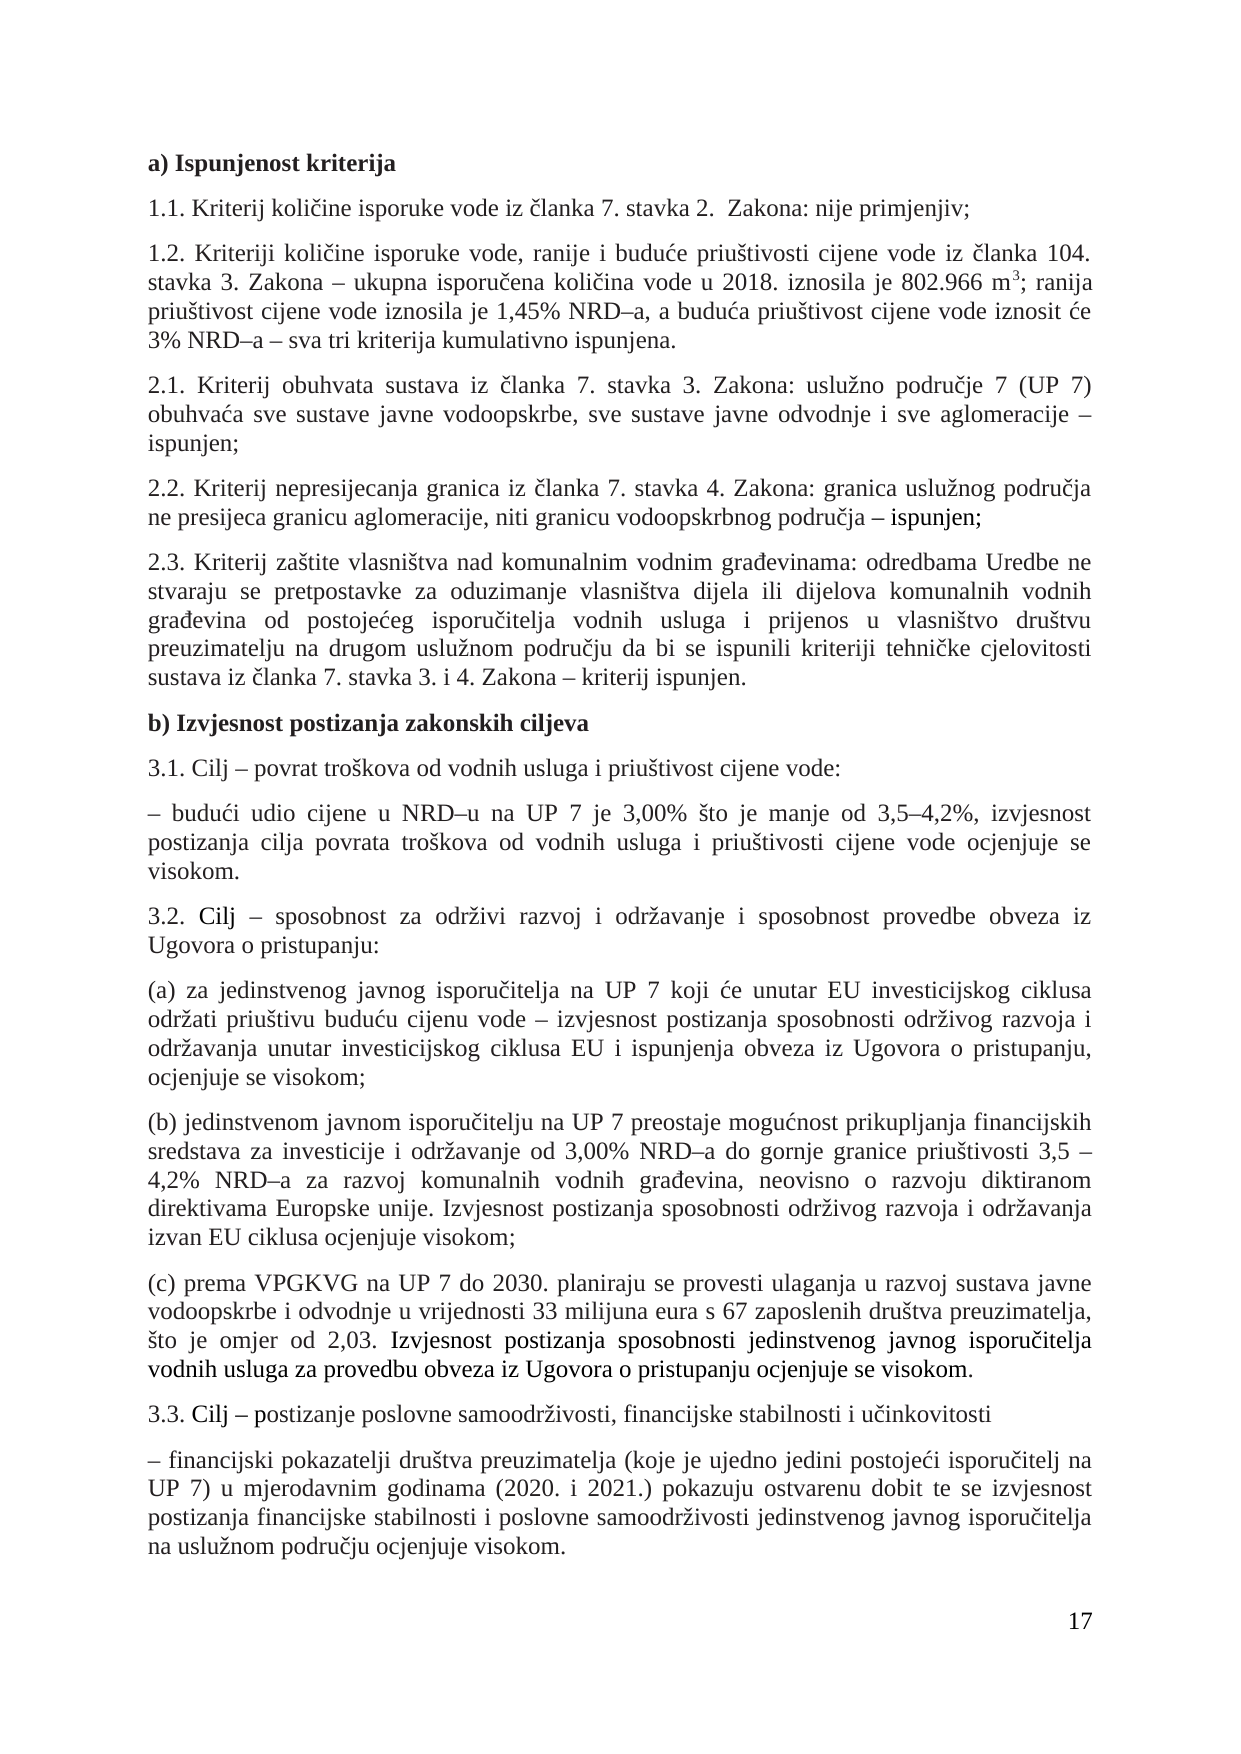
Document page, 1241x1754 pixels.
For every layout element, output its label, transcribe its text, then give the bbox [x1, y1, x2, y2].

text – budući udio cijene u NRD–u na UP 7 je 3,00% što je manje od 3,5–4,2%, izvjesnost postizanja cilja povrata troškova od vodnih usluga i priuštivosti cijene vode ocjenjuje se visokom. [148, 798, 1093, 885]
text a) Ispunjenost kriterija [148, 148, 1093, 176]
text (c) prema VPGKVG na UP 7 do 2030. planiraju se provesti ulaganja u razvoj sustava javne vodoopskrbe i odvodnje u vrijednosti 33 milijuna eura s 67 zaposlenih društva preuzimatelja, što je omjer od 2,03. Izvjesnost postizanja sposobnosti jedinstvenog javnog isporučitelja vodnih usluga za provedbu obveza iz Ugovora o pristupanju ocjenjuje se visokom. [148, 1268, 1093, 1383]
text 3.2. Cilj – sposobnost za održivi razvoj i održavanje i sposobnost provedbe obveza iz Ugovora o pristupanju: [148, 901, 1093, 959]
text 1.1. Kriterij količine isporuke vode iz članka 7. stavka 2. Zakona: nije primjenjiv; [148, 193, 1093, 222]
text 3.3. Cilj – postizanje poslovne samoodrživosti, financijske stabilnosti i učinkovitosti [148, 1399, 1093, 1428]
text – financijski pokazatelji društva preuzimatelja (koje je ujedno jedini postojeći isporučitelj na UP 7) u mjerodavnim godinama (2020. i 2021.) pokazuju ostvarenu dobit te se izvjesnost postizanja financijske stabilnosti i poslovne samoodrživosti jedinstvenog javnog isporučitelja na uslužnom području ocjenjuje visokom. [148, 1445, 1093, 1560]
text 1.2. Kriteriji količine isporuke vode, ranije i buduće priuštivosti cijene vode iz članka 104. stavka 3. Zakona – ukupna isporučena količina vode u 2018. iznosila je 802.966 m3; ranija priuštivost cijene vode iznosila je 1,45% NRD–a, a buduća priuštivost cijene vode iznosit će 3% NRD–a – sva tri kriterija kumulativno ispunjena. [148, 238, 1093, 353]
text 3.1. Cilj – povrat troškova od vodnih usluga i priuštivost cijene vode: [148, 753, 1093, 782]
text 2.3. Kriterij zaštite vlasništva nad komunalnim vodnim građevinama: odredbama Uredbe ne stvaraju se pretpostavke za oduzimanje vlasništva dijela ili dijelova komunalnih vodnih građevina od postojećeg isporučitelja vodnih usluga i prijenos u vlasništvo društvu preuzimatelju na drugom uslužnom području da bi se ispunili kriteriji tehničke cjelovitosti sustava iz članka 7. stavka 3. i 4. Zakona – kriterij ispunjen. [148, 547, 1093, 691]
text (a) za jedinstvenog javnog isporučitelja na UP 7 koji će unutar EU investicijskog ciklusa održati priuštivu buduću cijenu vode – izvjesnost postizanja sposobnosti održivog razvoja i održavanja unutar investicijskog ciklusa EU i ispunjenja obveza iz Ugovora o pristupanju, ocjenjuje se visokom; [148, 976, 1093, 1091]
text 2.1. Kriterij obuhvata sustava iz članka 7. stavka 3. Zakona: uslužno područje 7 (UP 7) obuhvaća sve sustave javne vodoopskrbe, sve sustave javne odvodnje i sve aglomeracije – ispunjen; [148, 370, 1093, 456]
text b) Izvjesnost postizanja zakonskih ciljeva [148, 708, 1093, 736]
text 2.2. Kriterij nepresijecanja granica iz članka 7. stavka 4. Zakona: granica uslužnog područja ne presijeca granicu aglomeracije, niti granicu vodoopskrbnog područja – ispunjen; [148, 473, 1093, 531]
text (b) jedinstvenom javnom isporučitelju na UP 7 preostaje mogućnost prikupljanja financijskih sredstava za investicije i održavanje od 3,00% NRD–a do gornje granice priuštivosti 3,5 – 4,2% NRD–a za razvoj komunalnih vodnih građevina, neovisno o razvoju diktiranom direktivama Europske unije. Izvjesnost postizanja sposobnosti održivog razvoja i održavanja izvan EU ciklusa ocjenjuje visokom; [148, 1107, 1093, 1251]
